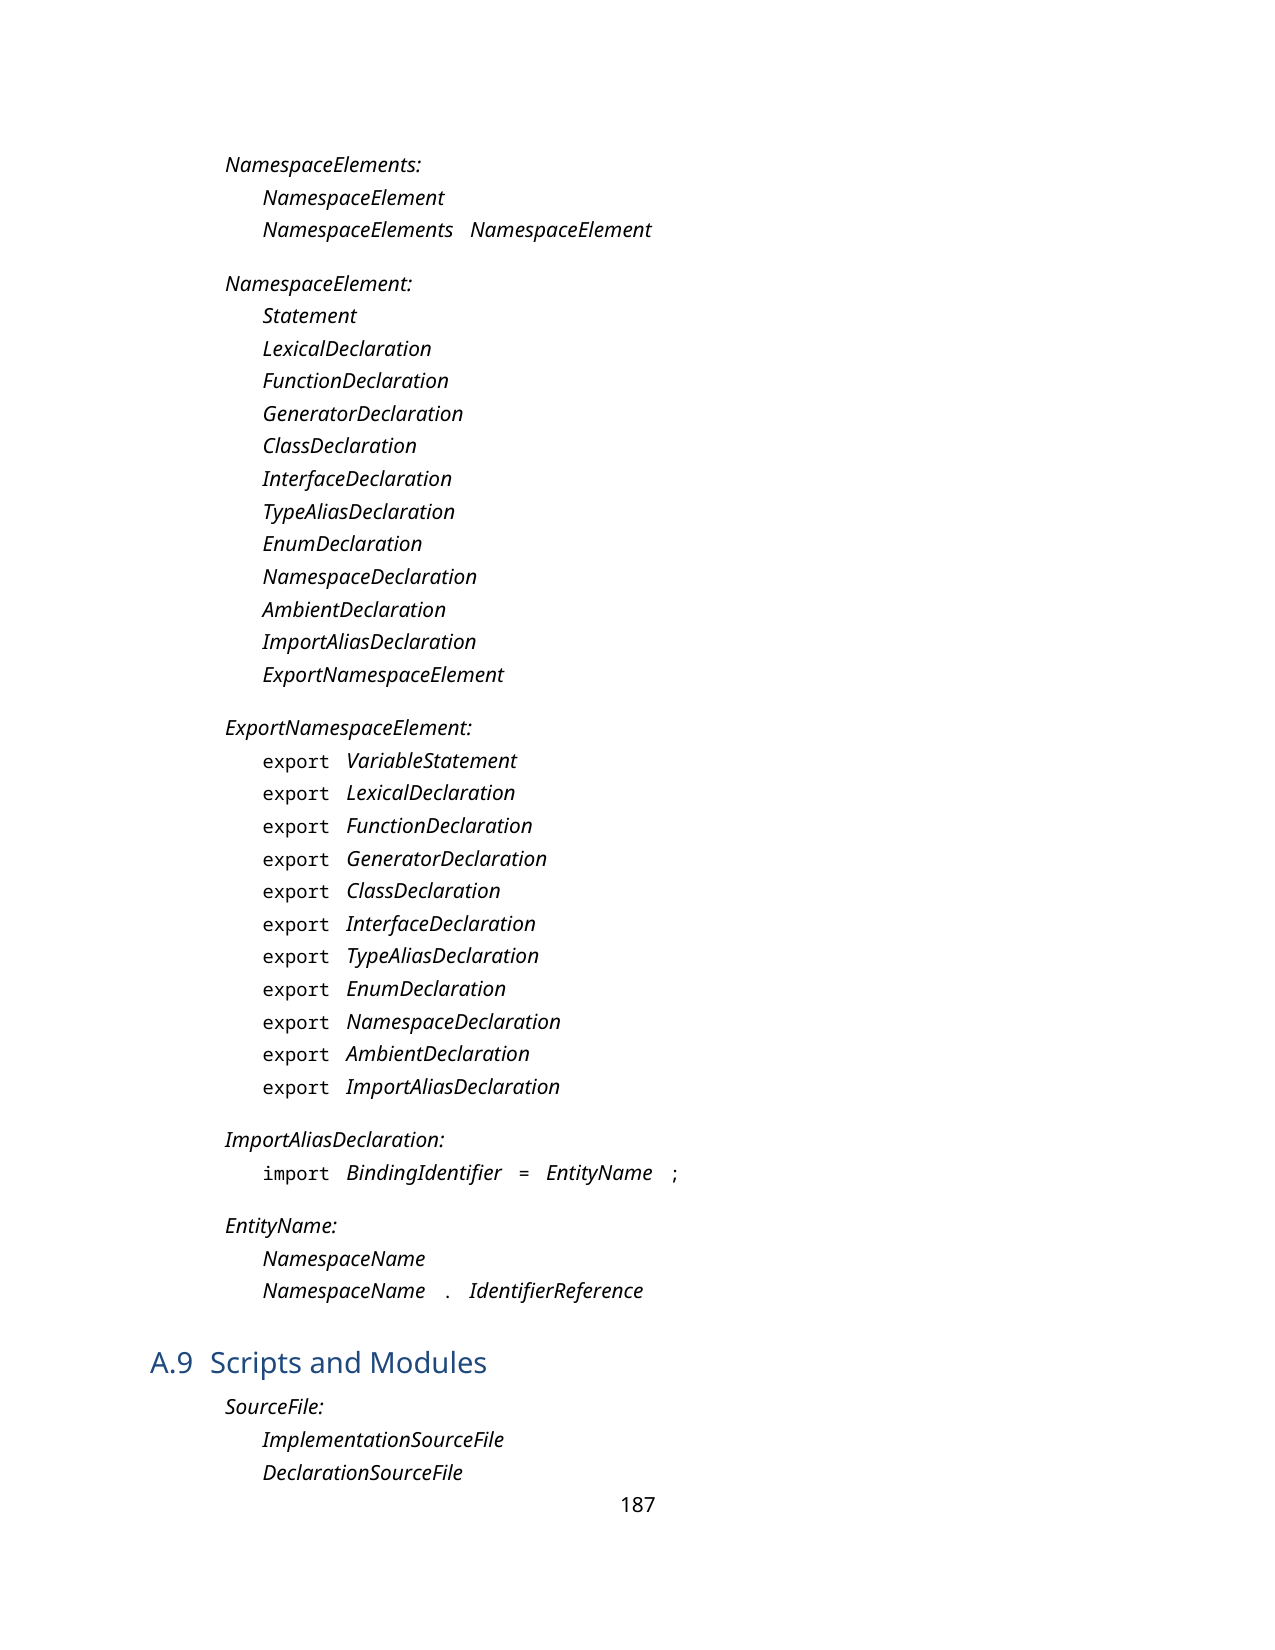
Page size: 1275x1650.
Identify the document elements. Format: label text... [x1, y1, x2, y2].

text NamespaceElements: NamespaceElement NamespaceElements NamespaceElement [225, 150, 1125, 244]
text ExportNamespaceElement: export VariableStatement export LexicalDeclaration export FunctionDeclaration export GeneratorDeclaration export ClassDeclaration export InterfaceDeclaration export TypeAliasDeclaration export EnumDeclaration export NamespaceDeclaration export AmbientDeclaration export ImportAliasDeclaration [225, 713, 1125, 1100]
text EntityName: NamespaceName NamespaceName . IdentifierReference [225, 1211, 1125, 1305]
text SourceFile: ImplementationSourceFile DeclarationSourceFile [225, 1392, 1125, 1486]
text NamespaceElement: Statement LexicalDeclaration FunctionDeclaration GeneratorDeclaration ClassDeclaration InterfaceDeclaration TypeAliasDeclaration EnumDeclaration NamespaceDeclaration AmbientDeclaration ImportAliasDeclaration ExportNamespaceElement [225, 269, 1125, 688]
text ImportAliasDeclaration: import BindingIdentifier = EntityName ; [225, 1125, 1125, 1186]
text Scripts and Modules [150, 1343, 1125, 1382]
